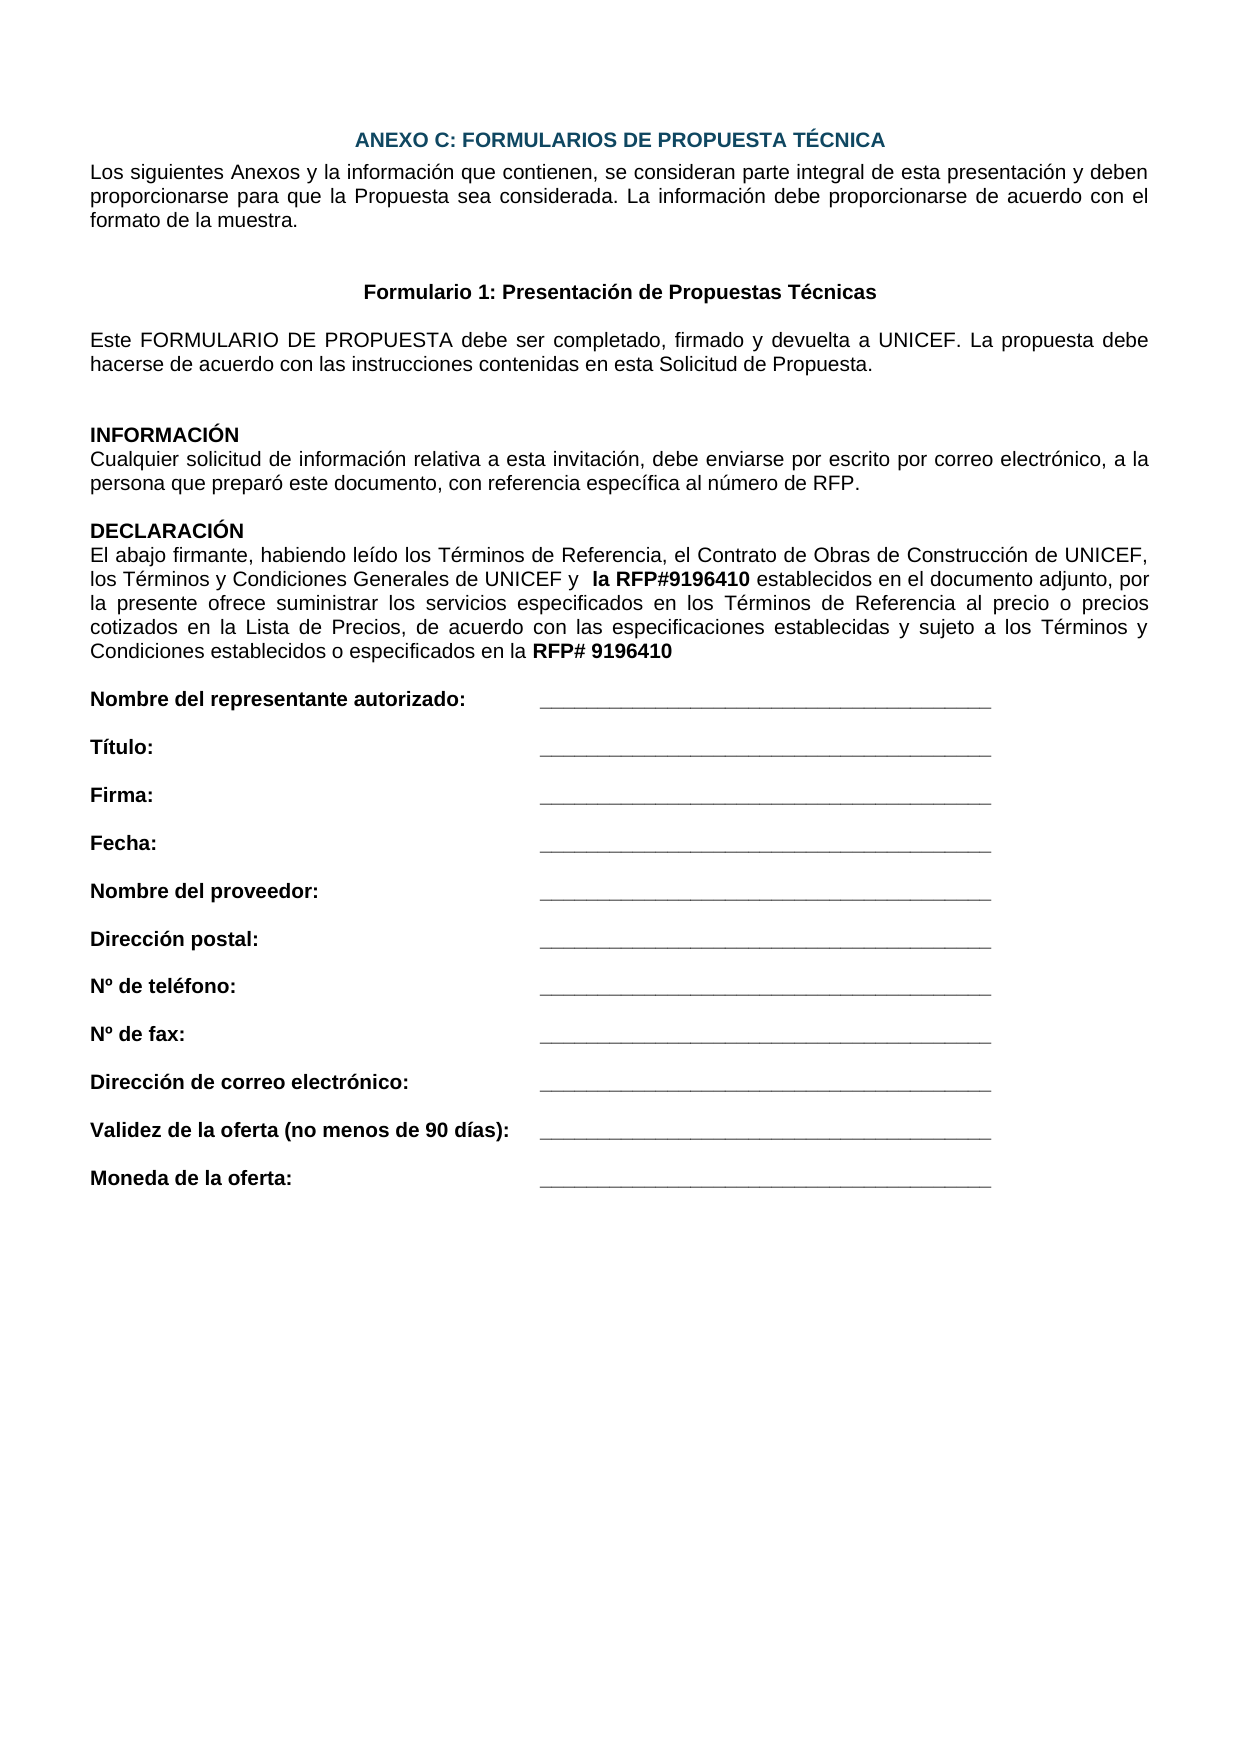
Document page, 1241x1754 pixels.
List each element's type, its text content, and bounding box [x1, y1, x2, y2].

text Firma: _______________________________________ [90, 783, 1150, 807]
text Cualquier solicitud de información relativa a esta invitación, debe enviarse por escrito por correo electrónico, a la persona que preparó este documento, con referencia específica al número de RFP. [90, 447, 1150, 495]
text Nº de fax: _______________________________________ [90, 1022, 1150, 1046]
text Dirección de correo electrónico: _______________________________________ [90, 1070, 1150, 1094]
text Fecha: _______________________________________ [90, 831, 1150, 854]
text Formulario 1: Presentación de Propuestas Técnicas [90, 279, 1150, 303]
text INFORMACIÓN [90, 423, 1150, 447]
text El abajo firmante, habiendo leído los Términos de Referencia, el Contrato de Obras de Construcción de UNICEF, los Términos y Condiciones Generales de UNICEF y la RFP#9196410 establecidos en el documento adjunto, por la presente ofrece suministrar los servicios especificados en los Términos de Referencia al precio o precios cotizados en la Lista de Precios, de acuerdo con las especificaciones establecidas y sujeto a los Términos y Condiciones establecidos o especificados en la RFP# 9196410 [90, 543, 1150, 663]
text Los siguientes Anexos y la información que contienen, se consideran parte integral de esta presentación y deben proporcionarse para que la Propuesta sea considerada. La información debe proporcionarse de acuerdo con el formato de la muestra. [90, 160, 1150, 232]
text Título: _______________________________________ [90, 735, 1150, 759]
text Moneda de la oferta: _______________________________________ [90, 1166, 1150, 1190]
text Nombre del proveedor: _______________________________________ [90, 878, 1150, 902]
text Dirección postal: _______________________________________ [90, 926, 1150, 950]
text Validez de la oferta (no menos de 90 días): _______________________________________ [90, 1118, 1150, 1142]
text DECLARACIÓN [90, 519, 1150, 543]
text Este FORMULARIO DE PROPUESTA debe ser completado, firmado y devuelta a UNICEF. La propuesta debe hacerse de acuerdo con las instrucciones contenidas en esta Solicitud de Propuesta. [90, 327, 1150, 375]
subtitle ANEXO C: FORMULARIOS DE PROPUESTA TÉCNICA [90, 127, 1150, 151]
text Nombre del representante autorizado: _______________________________________ [90, 687, 1150, 711]
text Nº de teléfono: _______________________________________ [90, 974, 1150, 998]
